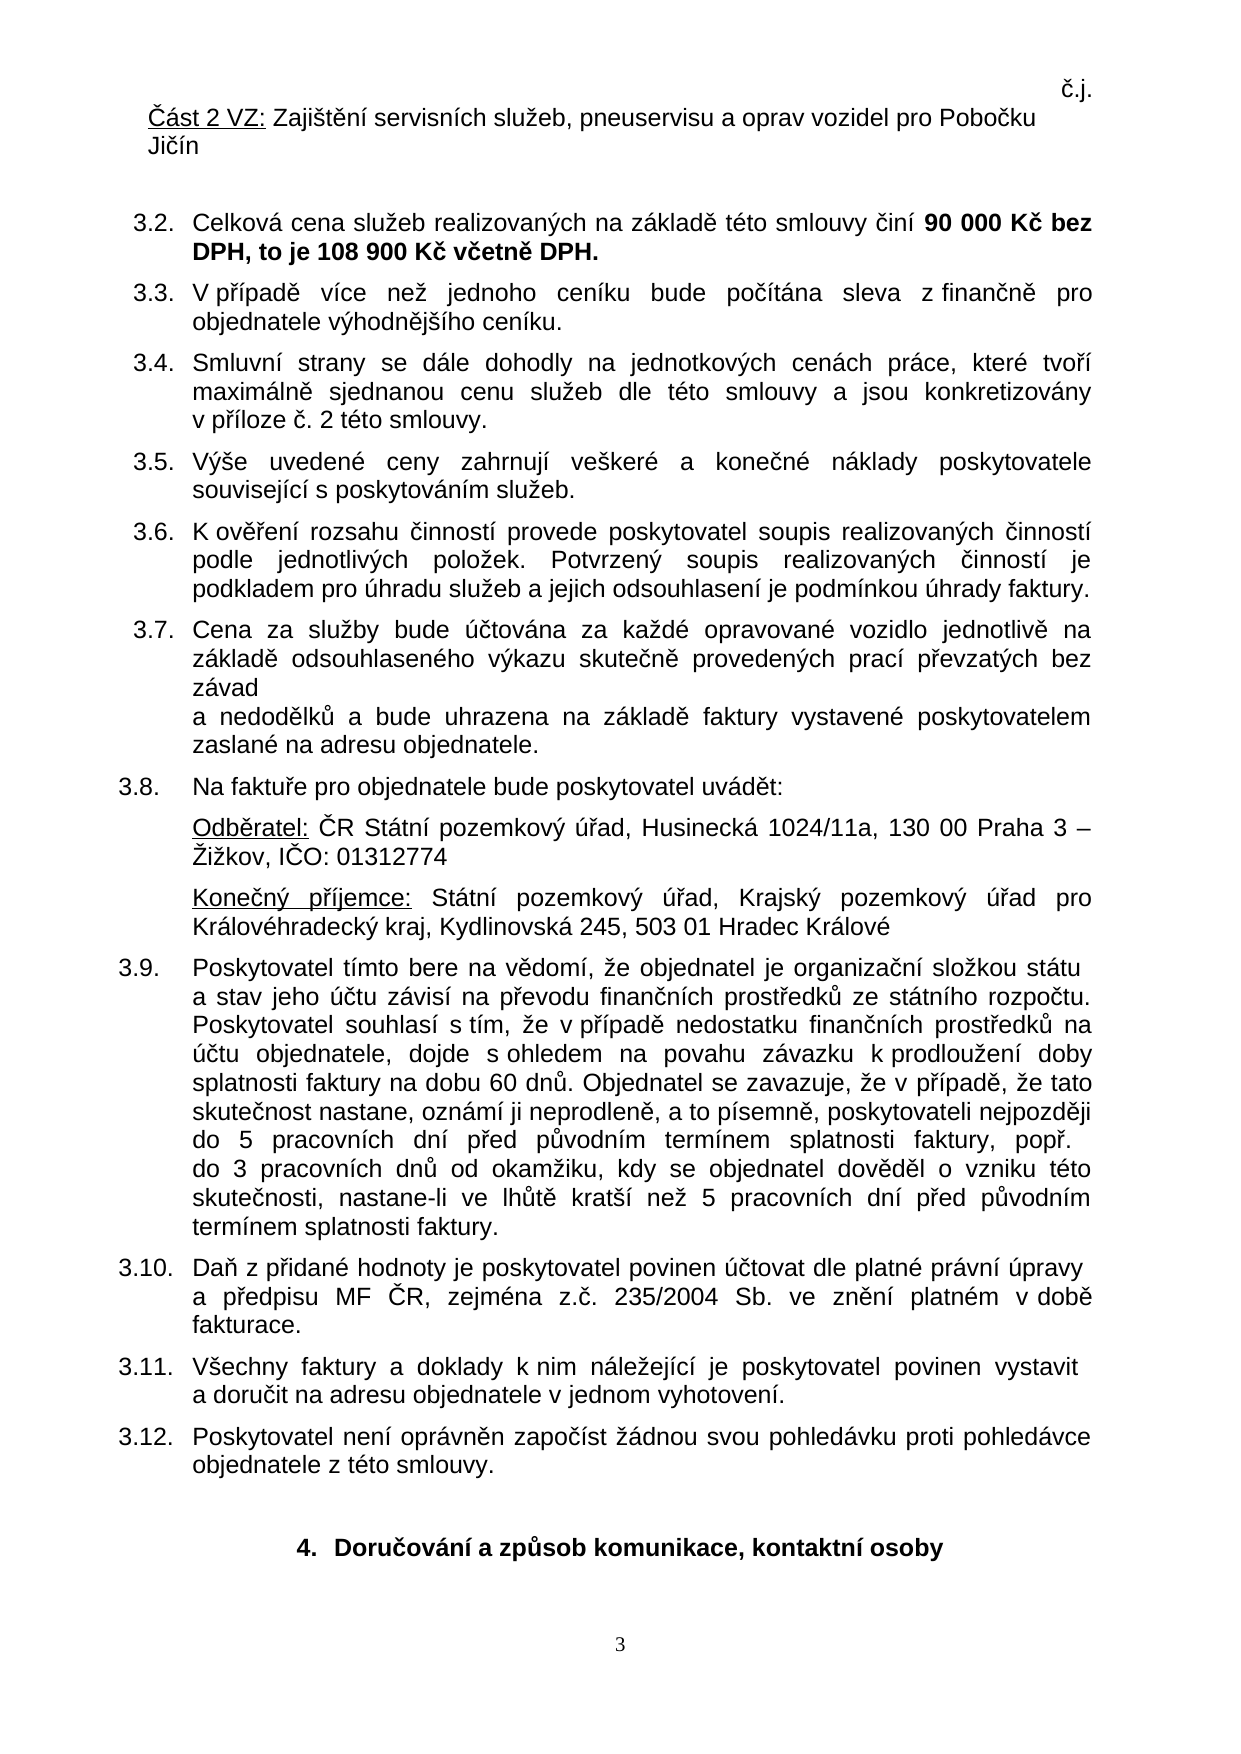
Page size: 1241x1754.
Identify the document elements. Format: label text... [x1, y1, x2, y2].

list Výše uvedené ceny zahrnují veškeré a konečné náklady poskytovatele související s poskytováním služeb. [133, 447, 1093, 504]
list Na faktuře pro objednatele bude poskytovatel uvádět: [118, 772, 1093, 800]
list Doručování a způsob komunikace, kontaktní osoby [148, 1533, 1093, 1562]
list Všechny faktury a doklady k nim náležející je poskytovatel povinen vystavit a doručit na adresu objednatele v jednom vyhotovení. [118, 1352, 1093, 1409]
text Konečný příjemce: Státní pozemkový úřad, Krajský pozemkový úřad pro Královéhradecký kraj, Kydlinovská 245, 503 01 Hradec Králové [192, 883, 1093, 940]
list Celková cena služeb realizovaných na základě této smlouvy činí 90 000 Kč bez DPH, to je 108 900 Kč včetně DPH. [133, 208, 1093, 265]
list Cena za služby bude účtována za každé opravované vozidlo jednotlivě na základě odsouhlaseného výkazu skutečně provedených prací převzatých bez závad a nedodělků a bude uhrazena na základě faktury vystavené poskytovatelem zaslané na adresu objednatele. [133, 615, 1093, 759]
text Odběratel: ČR Státní pozemkový úřad, Husinecká 1024/11a, 130 00 Praha 3 – Žižkov, IČO: 01312774 [192, 813, 1093, 870]
list Daň z přidané hodnoty je poskytovatel povinen účtovat dle platné právní úpravy a předpisu MF ČR, zejména z.č. 235/2004 Sb. ve znění platném v době fakturace. [118, 1253, 1093, 1339]
list Smluvní strany se dále dohodly na jednotkových cenách práce, které tvoří maximálně sjednanou cenu služeb dle této smlouvy a jsou konkretizovány v příloze č. 2 této smlouvy. [133, 348, 1093, 434]
list K ověření rozsahu činností provede poskytovatel soupis realizovaných činností podle jednotlivých položek. Potvrzený soupis realizovaných činností je podkladem pro úhradu služeb a jejich odsouhlasení je podmínkou úhrady faktury. [133, 517, 1093, 603]
list Poskytovatel není oprávněn započíst žádnou svou pohledávku proti pohledávce objednatele z této smlouvy. [118, 1422, 1093, 1479]
list Poskytovatel tímto bere na vědomí, že objednatel je organizační složkou státu a stav jeho účtu závisí na převodu finančních prostředků ze státního rozpočtu. Poskytovatel souhlasí s tím, že v případě nedostatku finančních prostředků na účtu objednatele, dojde s ohledem na povahu závazku k prodloužení doby splatnosti faktury na dobu 60 dnů. Objednatel se zavazuje, že v případě, že tato skutečnost nastane, oznámí ji neprodleně, a to písemně, poskytovateli nejpozději do 5 pracovních dní před původním termínem splatnosti faktury, popř. do 3 pracovních dnů od okamžiku, kdy se objednatel dověděl o vzniku této skutečnosti, nastane-li ve lhůtě kratší než 5 pracovních dní před původním termínem splatnosti faktury. [118, 953, 1093, 1240]
list V případě více než jednoho ceníku bude počítána sleva z finančně pro objednatele výhodnějšího ceníku. [133, 278, 1093, 335]
